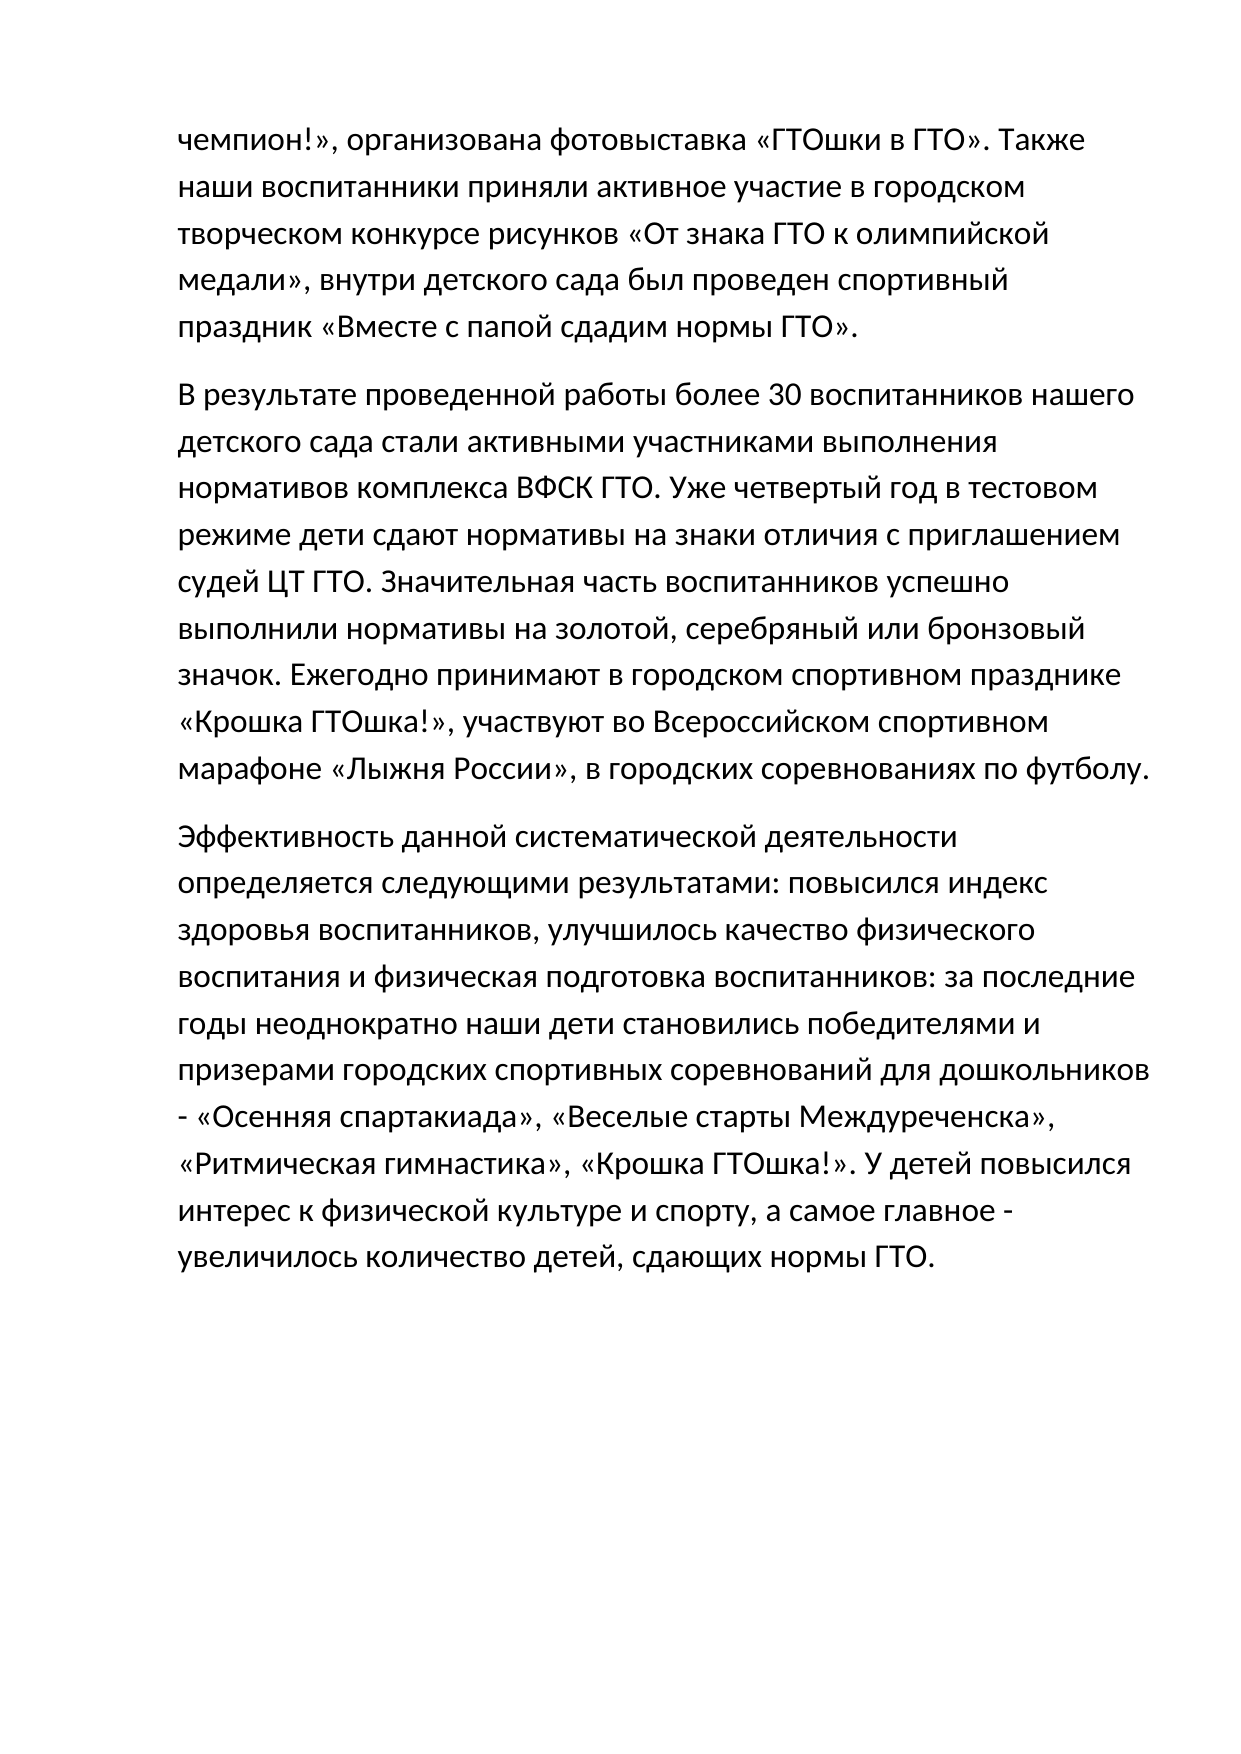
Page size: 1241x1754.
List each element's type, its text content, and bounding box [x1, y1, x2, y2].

text Эффективность данной систематической деятельности определяется следующими результатами: повысился индекс здоровья воспитанников, улучшилось качество физического воспитания и физическая подготовка воспитанников: за последние годы неоднократно наши дети становились победителями и призерами городских спортивных соревнований для дошкольников - «Осенняя спартакиада», «Веселые старты Междуреченска», «Ритмическая гимнастика», «Крошка ГТОшка!». У детей повысился интерес к физической культуре и спорту, а самое главное - увеличилось количество детей, сдающих нормы ГТО. [177, 814, 1152, 1276]
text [177, 118, 1152, 346]
text В результате проведенной работы более 30 воспитанников нашего детского сада стали активными участниками выполнения нормативов комплекса ВФСК ГТО. Уже четвертый год в тестовом режиме дети сдают нормативы на знаки отличия с приглашением судей ЦТ ГТО. Значительная часть воспитанников успешно выполнили нормативы на золотой, серебряный или бронзовый значок. Ежегодно принимают в городском спортивном празднике «Крошка ГТОшка!», участвуют во Всероссийском спортивном марафоне «Лыжня России», в городских соревнованиях по футболу. [177, 373, 1152, 788]
